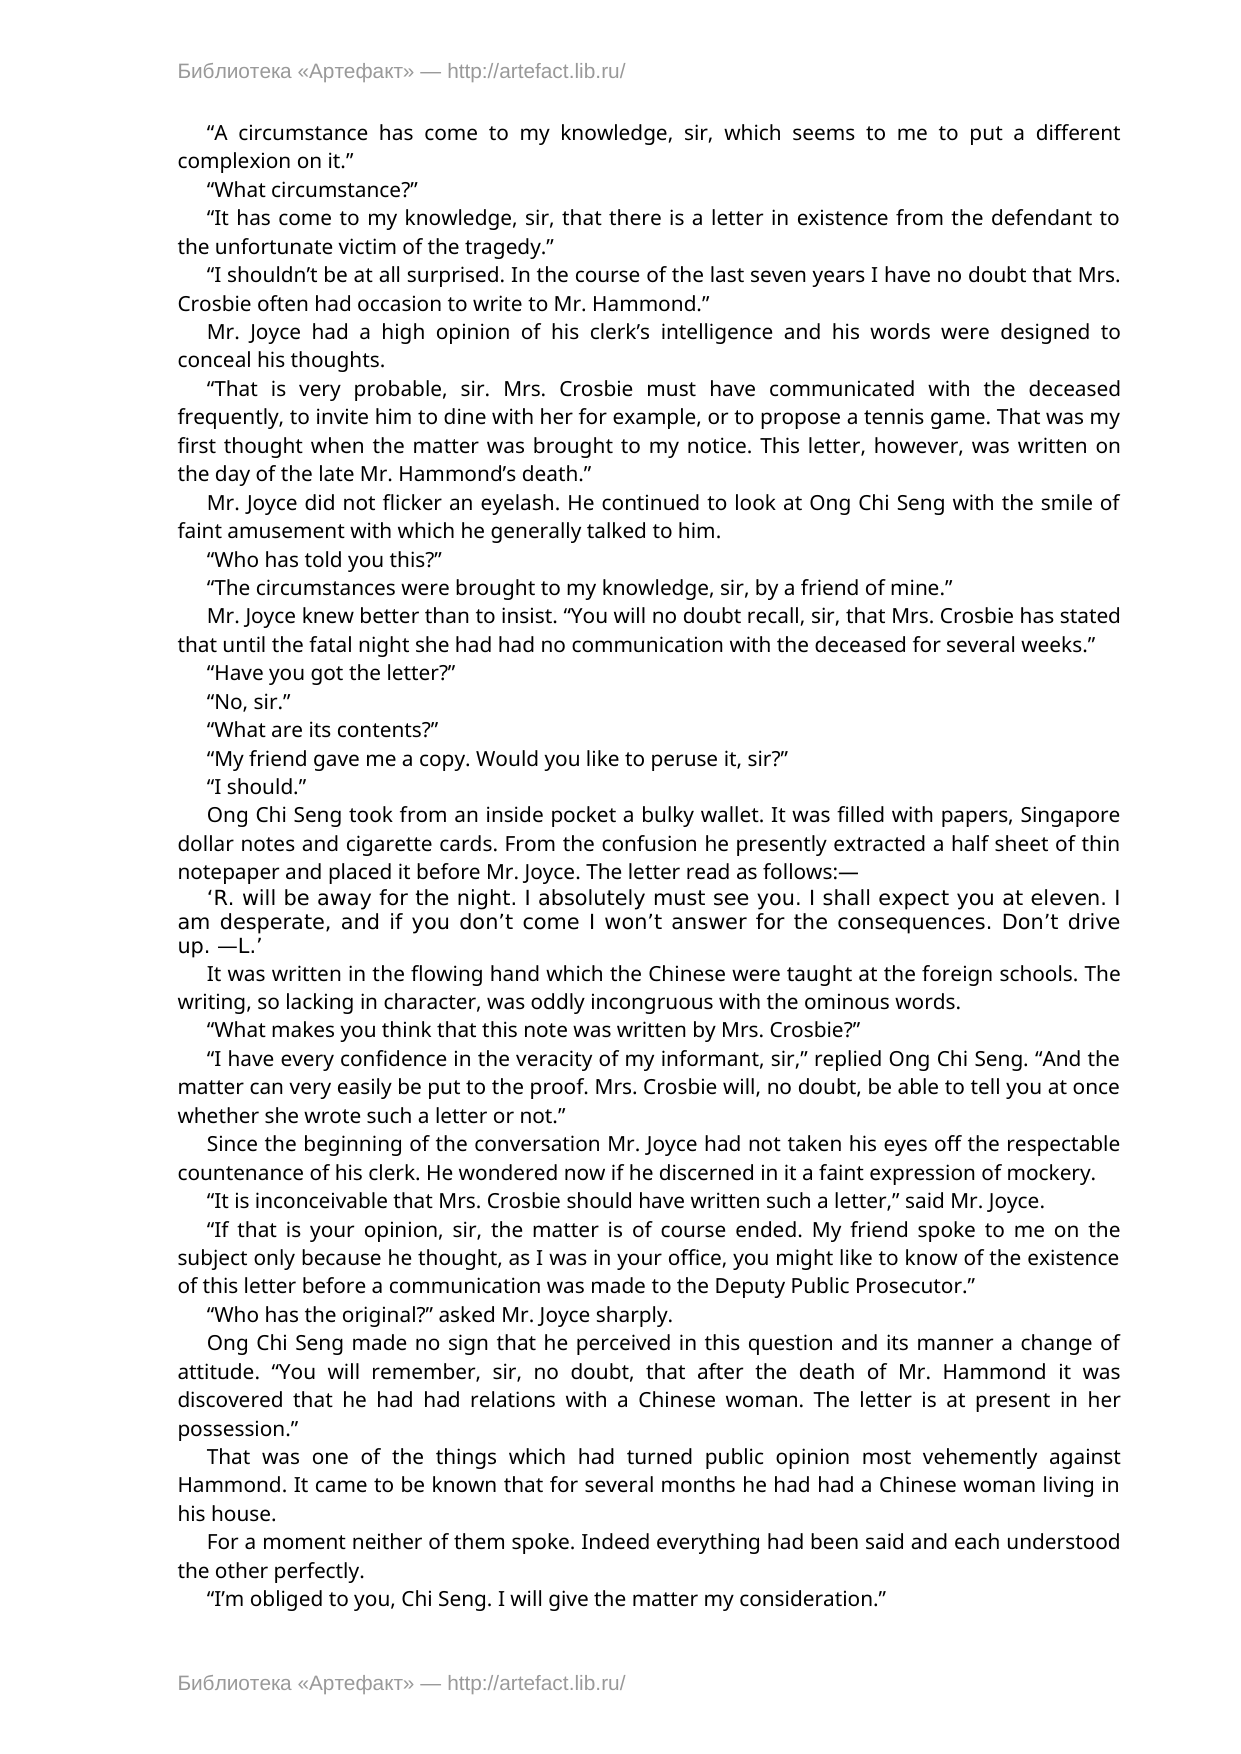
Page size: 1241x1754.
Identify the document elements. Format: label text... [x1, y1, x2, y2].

text “It has come to my knowledge, sir, that there is a letter in existence from the defendant to the unfortunate victim of the tragedy.” [177, 203, 1122, 260]
text For a moment neither of them spoke. Indeed everything had been said and each understood the other perfectly. [177, 1527, 1122, 1584]
text It was written in the flowing hand which the Chinese were taught at the foreign schools. The writing, so lacking in character, was oddly incongruous with the ominous words. [177, 959, 1122, 1016]
text Ong Chi Seng made no sign that he perceived in this question and its manner a change of attitude. “You will remember, sir, no doubt, that after the death of Mr. Hammond it was discovered that he had had relations with a Chinese woman. The letter is at present in her possession.” [177, 1328, 1122, 1442]
text “I should.” [177, 772, 1122, 801]
text “What are its contents?” [177, 715, 1122, 744]
text Since the beginning of the conversation Mr. Joyce had not taken his eyes off the respectable countenance of his clerk. He wondered now if he discerned in it a faint expression of mockery. [177, 1129, 1122, 1186]
text “The circumstances were brought to my knowledge, sir, by a friend of mine.” [177, 573, 1122, 602]
text “No, sir.” [177, 687, 1122, 715]
text “Who has the original?” asked Mr. Joyce sharply. [177, 1300, 1122, 1328]
text “What circumstance?” [177, 175, 1122, 203]
text “What makes you think that this note was written by Mrs. Crosbie?” [177, 1016, 1122, 1044]
text “A circumstance has come to my knowledge, sir, which seems to me to put a different complexion on it.” [177, 118, 1122, 175]
text Ong Chi Seng took from an inside pocket a bulky wallet. It was filled with papers, Singapore dollar notes and cigarette cards. From the confusion he presently extracted a half sheet of thin notepaper and placed it before Mr. Joyce. The letter read as follows:— [177, 801, 1122, 886]
text “I have every confidence in the veracity of my informant, sir,” replied Ong Chi Seng. “And the matter can very easily be put to the proof. Mrs. Crosbie will, no doubt, be able to tell you at once whether she wrote such a letter or not.” [177, 1044, 1122, 1129]
text “Have you got the letter?” [177, 658, 1122, 687]
text “It is inconceivable that Mrs. Crosbie should have written such a letter,” said Mr. Joyce. [177, 1186, 1122, 1215]
text “I’m obliged to you, Chi Seng. I will give the matter my consideration.” [177, 1584, 1122, 1613]
text ‘R. will be away for the night. I absolutely must see you. I shall expect you at eleven. I am desperate, and if you don’t come I won’t answer for the consequences. Don’t drive up. —L.’ [177, 886, 1122, 959]
text “If that is your opinion, sir, the matter is of course ended. My friend spoke to me on the subject only because he thought, as I was in your office, you might like to know of the existence of this letter before a communication was made to the Deputy Public Prosecutor.” [177, 1215, 1122, 1300]
text Mr. Joyce knew better than to insist. “You will no doubt recall, sir, that Mrs. Crosbie has stated that until the fatal night she had had no communication with the deceased for several weeks.” [177, 602, 1122, 658]
text “That is very probable, sir. Mrs. Crosbie must have communicated with the deceased frequently, to invite him to dine with her for example, or to propose a tennis game. That was my first thought when the matter was brought to my notice. This letter, however, was written on the day of the late Mr. Hammond’s death.” [177, 374, 1122, 488]
text “My friend gave me a copy. Would you like to peruse it, sir?” [177, 744, 1122, 772]
text Mr. Joyce did not flicker an eyelash. He continued to look at Ong Chi Seng with the smile of faint amusement with which he generally talked to him. [177, 488, 1122, 545]
text That was one of the things which had turned public opinion most vehemently against Hammond. It came to be known that for several months he had had a Chinese woman living in his house. [177, 1442, 1122, 1527]
text “Who has told you this?” [177, 545, 1122, 573]
text Mr. Joyce had a high opinion of his clerk’s intelligence and his words were designed to conceal his thoughts. [177, 317, 1122, 374]
text “I shouldn’t be at all surprised. In the course of the last seven years I have no doubt that Mrs. Crosbie often had occasion to write to Mr. Hammond.” [177, 260, 1122, 317]
